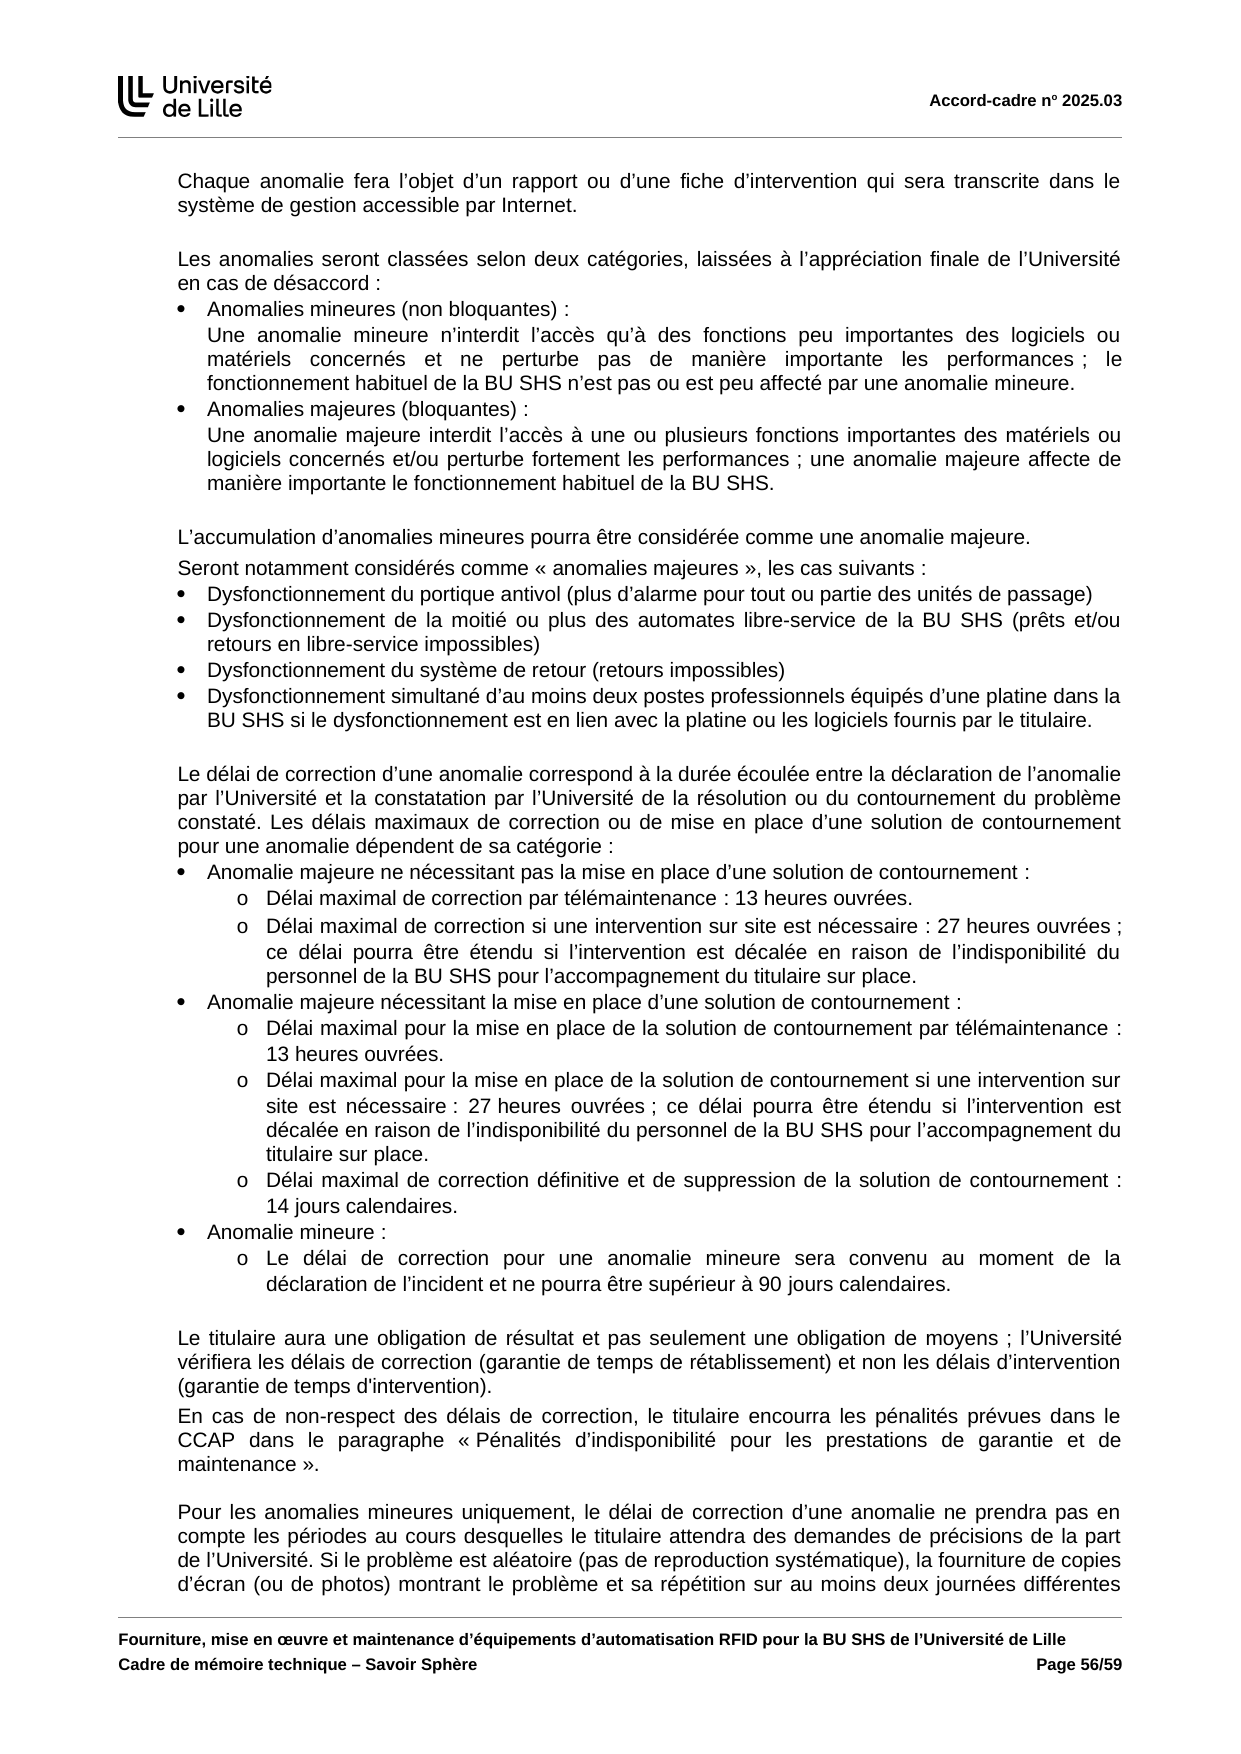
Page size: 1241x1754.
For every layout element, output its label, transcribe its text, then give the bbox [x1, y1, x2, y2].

text Délai maximal pour la mise en place de la solution de contournement si une intervention sur site est nécessaire : 27 heures ouvrées ; ce délai pourra être étendu si l’intervention est décalée en raison de l’indisponibilité du personnel de la BU SHS pour l’accompagnement du titulaire sur place. [236, 1068, 1122, 1166]
text Anomalies mineures (non bloquantes) : [177, 297, 1122, 321]
picture [118, 76, 272, 117]
text Dysfonctionnement du portique antivol (plus d’alarme pour tout ou partie des unités de passage) [177, 581, 1122, 605]
text Anomalies majeures (bloquantes) : [177, 397, 1122, 421]
text Les anomalies seront classées selon deux catégories, laissées à l’appréciation finale de l’Université en cas de désaccord : [177, 247, 1122, 295]
text Anomalie majeure nécessitant la mise en place d’une solution de contournement : [177, 990, 1122, 1014]
text L’accumulation d’anomalies mineures pourra être considérée comme une anomalie majeure. [177, 525, 1122, 549]
text Délai maximal de correction définitive et de suppression de la solution de contournement : 14 jours calendaires. [236, 1168, 1122, 1217]
text Seront notamment considérés comme « anomalies majeures », les cas suivants : [177, 555, 1122, 579]
text En cas de non-respect des délais de correction, le titulaire encourra les pénalités prévues dans le CCAP dans le paragraphe « Pénalités d’indisponibilité pour les prestations de garantie et de maintenance ». [177, 1404, 1122, 1476]
text Une anomalie mineure n’interdit l’accès qu’à des fonctions peu importantes des logiciels ou matériels concernés et ne perturbe pas de manière importante les performances ; le fonctionnement habituel de la BU SHS n’est pas ou est peu affecté par une anomalie mineure. [207, 323, 1122, 395]
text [177, 1499, 1122, 1595]
text Le titulaire aura une obligation de résultat et pas seulement une obligation de moyens ; l’Université vérifiera les délais de correction (garantie de temps de rétablissement) et non les délais d’intervention (garantie de temps d'intervention). [177, 1326, 1122, 1397]
text Dysfonctionnement de la moitié ou plus des automates libre-service de la BU SHS (prêts et/ou retours en libre-service impossibles) [177, 607, 1122, 656]
text Délai maximal pour la mise en place de la solution de contournement par télémaintenance : 13 heures ouvrées. [236, 1016, 1122, 1066]
text Délai maximal de correction si une intervention sur site est nécessaire : 27 heures ouvrées ; ce délai pourra être étendu si l’intervention est décalée en raison de l’indisponibilité du personnel de la BU SHS pour l’accompagnement du titulaire sur place. [236, 914, 1122, 988]
text Anomalie majeure ne nécessitant pas la mise en place d’une solution de contournement : [177, 860, 1122, 884]
text Chaque anomalie fera l’objet d’un rapport ou d’une fiche d’intervention qui sera transcrite dans le système de gestion accessible par Internet. [177, 169, 1122, 217]
text Le délai de correction pour une anomalie mineure sera convenu au moment de la déclaration de l’incident et ne pourra être supérieur à 90 jours calendaires. [236, 1246, 1122, 1295]
text Dysfonctionnement simultané d’au moins deux postes professionnels équipés d’une platine dans la BU SHS si le dysfonctionnement est en lien avec la platine ou les logiciels fournis par le titulaire. [177, 684, 1122, 732]
text Dysfonctionnement du système de retour (retours impossibles) [177, 658, 1122, 682]
text Une anomalie majeure interdit l’accès à une ou plusieurs fonctions importantes des matériels ou logiciels concernés et/ou perturbe fortement les performances ; une anomalie majeure affecte de manière importante le fonctionnement habituel de la BU SHS. [207, 423, 1122, 495]
text Anomalie mineure : [177, 1219, 1122, 1243]
text Le délai de correction d’une anomalie correspond à la durée écoulée entre la déclaration de l’anomalie par l’Université et la constatation par l’Université de la résolution ou du contournement du problème constaté. Les délais maximaux de correction ou de mise en place d’une solution de contournement pour une anomalie dépendent de sa catégorie : [177, 762, 1122, 858]
text Délai maximal de correction par télémaintenance : 13 heures ouvrées. [236, 886, 1122, 912]
